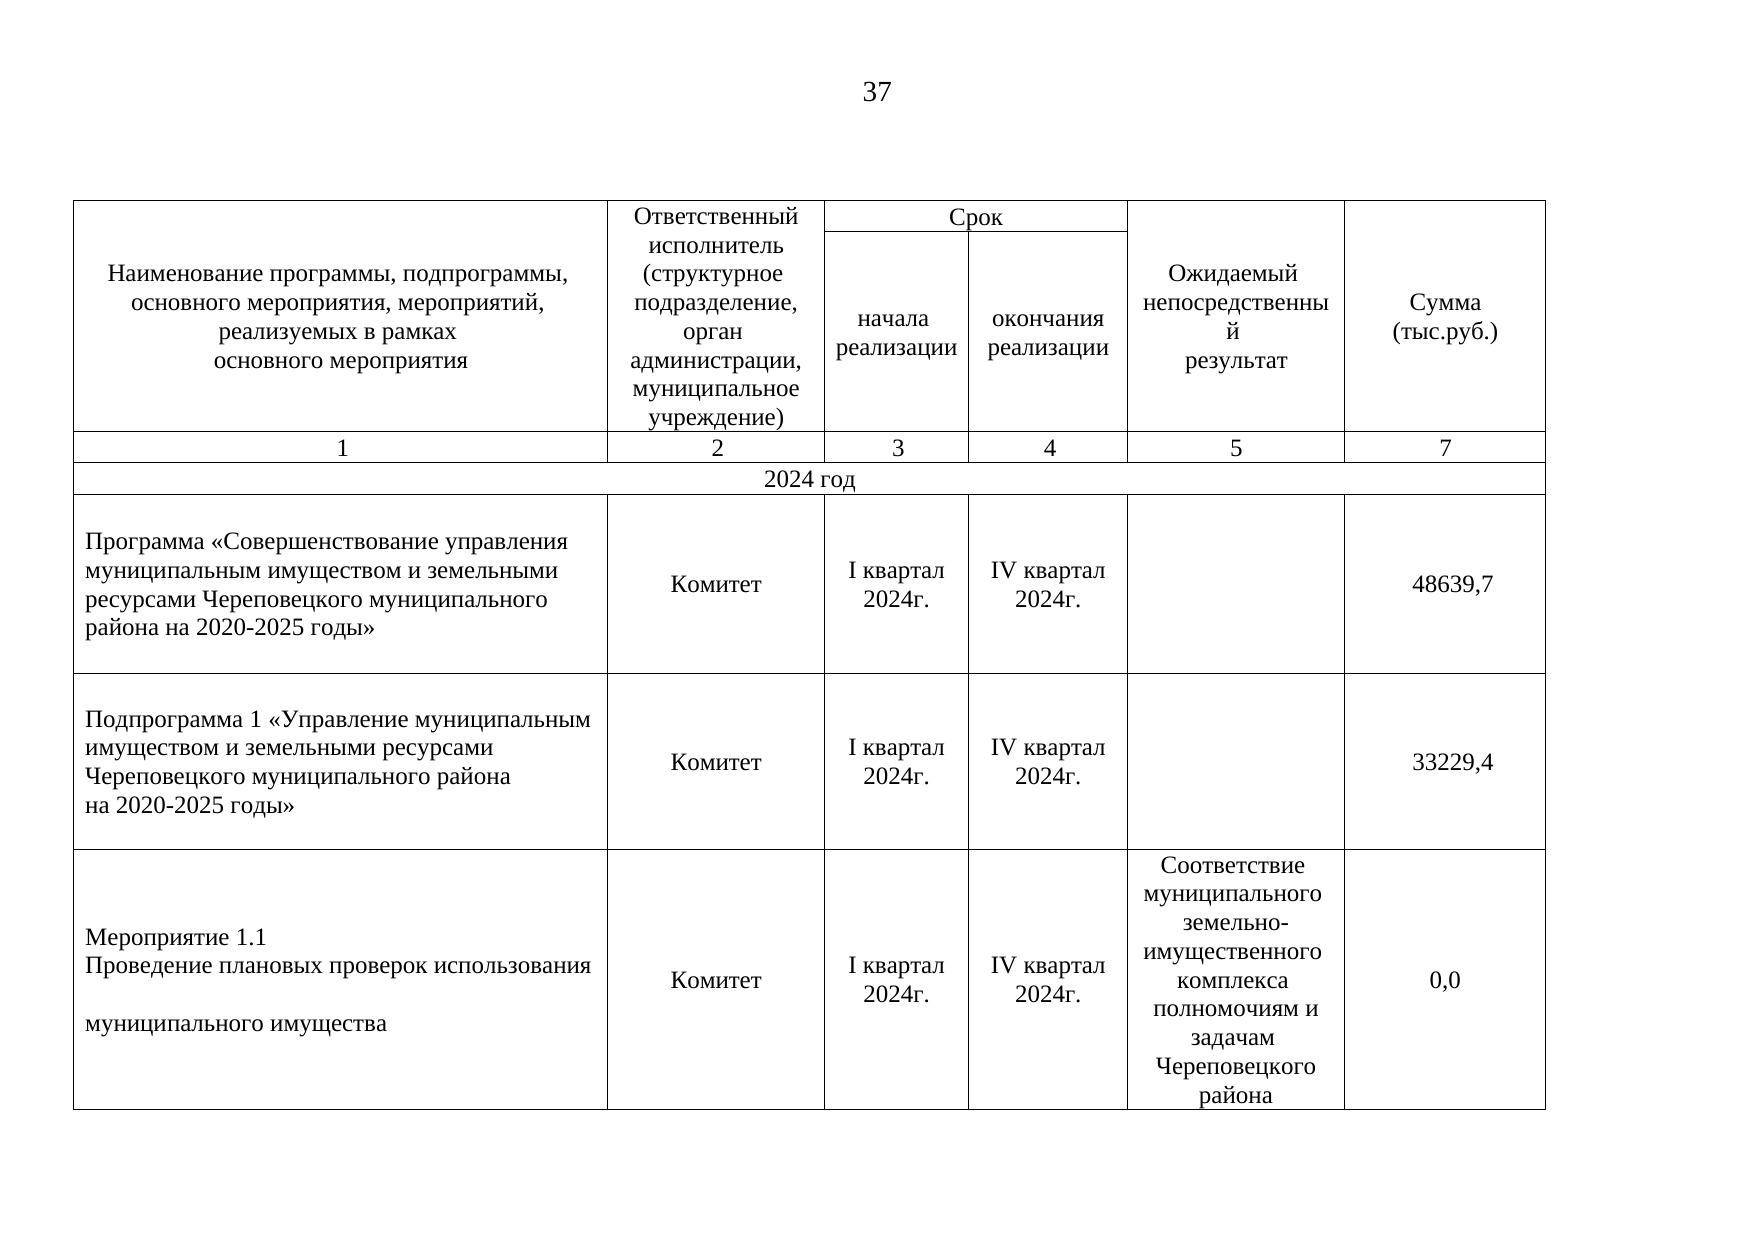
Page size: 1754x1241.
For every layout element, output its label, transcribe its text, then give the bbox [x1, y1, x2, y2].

table_cell Комитет [608, 495, 824, 673]
table_cell Мероприятие 1.1 Проведение плановых проверок использования муниципального имущества [74, 850, 607, 1108]
table_cell 5 [1128, 432, 1344, 462]
table_cell Программа «Совершенствование управления муниципальным имуществом и земельными ресурсами Череповецкого муниципального района на 2020-2025 годы» [74, 495, 607, 673]
table_cell Комитет [608, 850, 824, 1108]
table_cell начала реализации [825, 232, 968, 431]
table_header Наименование программы, подпрограммы, основного мероприятия, мероприятий, реализуемых в рамках основного мероприятия [74, 201, 607, 431]
table_cell IV квартал 2024г. [969, 495, 1127, 673]
table_cell 48639,7 [1345, 495, 1545, 673]
table_cell 2024 год [74, 463, 1545, 493]
table_cell IV квартал 2024г. [969, 850, 1127, 1108]
table_cell 33229,4 [1345, 674, 1545, 849]
table_cell 7 [1345, 432, 1545, 462]
table_cell IV квартал 2024г. [969, 674, 1127, 849]
table_header Срок [825, 201, 1127, 231]
table_cell 4 [969, 432, 1127, 462]
table_cell 0,0 [1345, 850, 1545, 1108]
table_cell Комитет [608, 674, 824, 849]
table_header Ответственный исполнитель (структурное подразделение, орган администрации, муниципальное учреждение) [608, 201, 824, 431]
table_cell I квартал 2024г. [825, 495, 968, 673]
table_header Ожидаемый непосредственный результат [1128, 201, 1344, 431]
table_cell I квартал 2024г. [825, 850, 968, 1108]
table_cell 1 [74, 432, 607, 462]
table_cell [1128, 495, 1344, 673]
table_header Сумма (тыс.руб.) [1345, 201, 1545, 431]
table_cell I квартал 2024г. [825, 674, 968, 849]
table_cell [1128, 674, 1344, 849]
table_cell 2 [608, 432, 824, 462]
table_cell окончания реализации [969, 232, 1127, 431]
table_cell 3 [825, 432, 968, 462]
table_cell Подпрограмма 1 «Управление муниципальным имуществом и земельными ресурсами Череповецкого муниципального района на 2020-2025 годы» [74, 674, 607, 849]
table_cell Соответствие муниципального земельно-имущественного комплекса полномочиям и задачам Череповецкого района [1128, 850, 1344, 1108]
